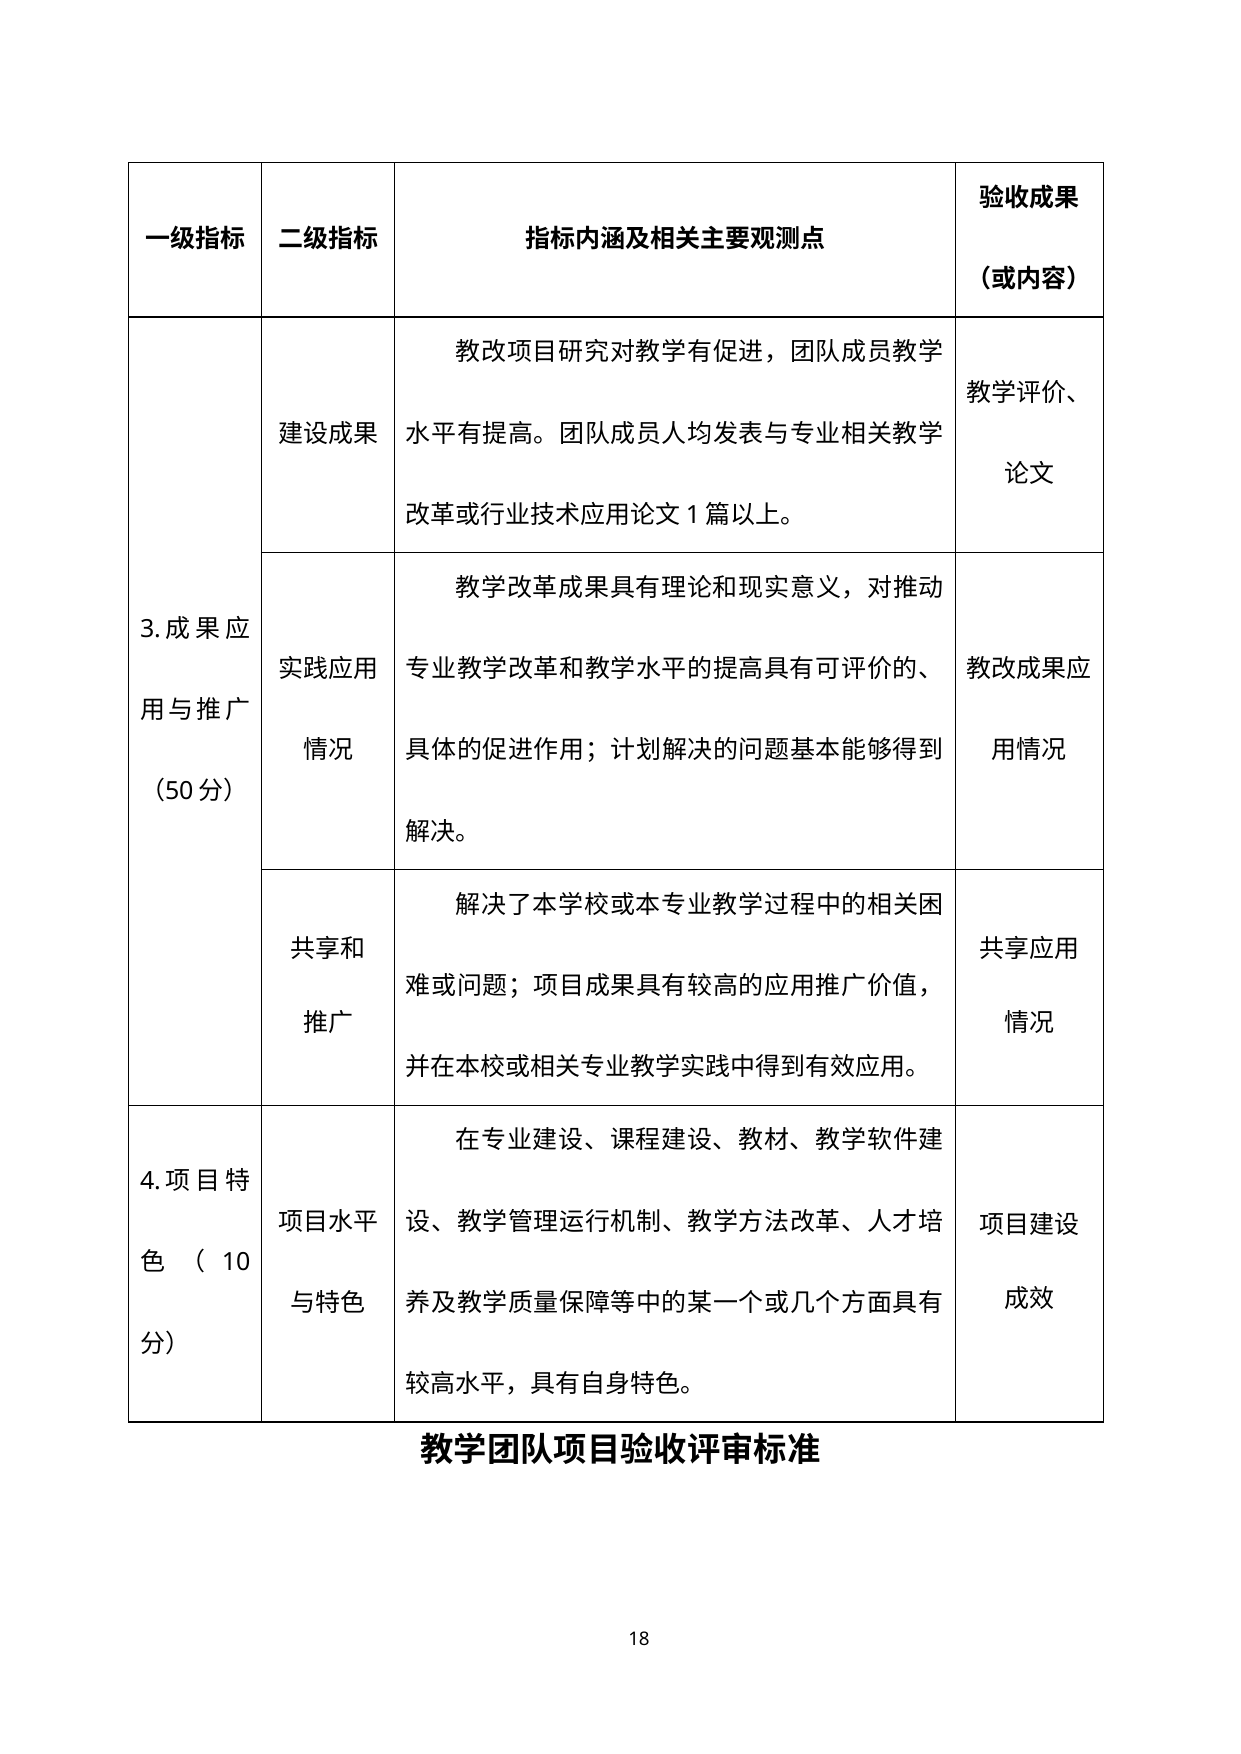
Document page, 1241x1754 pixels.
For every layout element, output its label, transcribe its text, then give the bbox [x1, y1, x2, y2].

table_cell 解决了本学校或本专业教学过程中的相关困难或问题；项目成果具有较高的应用推广价值，并在本校或相关专业教学实践中得到有效应用。 [395, 870, 955, 1104]
table_cell 共享应用 情况 [956, 870, 1103, 1104]
table_cell 4.项目特色（10分） [129, 1106, 261, 1421]
table_cell 教学评价、论文 [956, 318, 1103, 552]
title 教学团队项目验收评审标准 [187, 1423, 1053, 1471]
table_cell 3.成果应用与推广（50分） [129, 318, 261, 1104]
table_cell 建设成果 [262, 318, 394, 552]
table_cell 教学改革成果具有理论和现实意义，对推动专业教学改革和教学水平的提高具有可评价的、具体的促进作用；计划解决的问题基本能够得到解决。 [395, 553, 955, 869]
table_header 二级指标 [262, 163, 394, 316]
table_cell 共享和 推广 [262, 870, 394, 1104]
table_header 指标内涵及相关主要观测点 [395, 163, 955, 316]
table_cell 教改项目研究对教学有促进，团队成员教学水平有提高。团队成员人均发表与专业相关教学改革或行业技术应用论文1篇以上。 [395, 318, 955, 552]
table_cell 项目建设 成效 [956, 1106, 1103, 1421]
table_header 验收成果（或内容） [956, 163, 1103, 316]
table_cell 实践应用情况 [262, 553, 394, 869]
table_cell 在专业建设、课程建设、教材、教学软件建设、教学管理运行机制、教学方法改革、人才培养及教学质量保障等中的某一个或几个方面具有较高水平，具有自身特色。 [395, 1106, 955, 1421]
table_cell 教改成果应用情况 [956, 553, 1103, 869]
table_cell 项目水平与特色 [262, 1106, 394, 1421]
table_header 一级指标 [129, 163, 261, 316]
